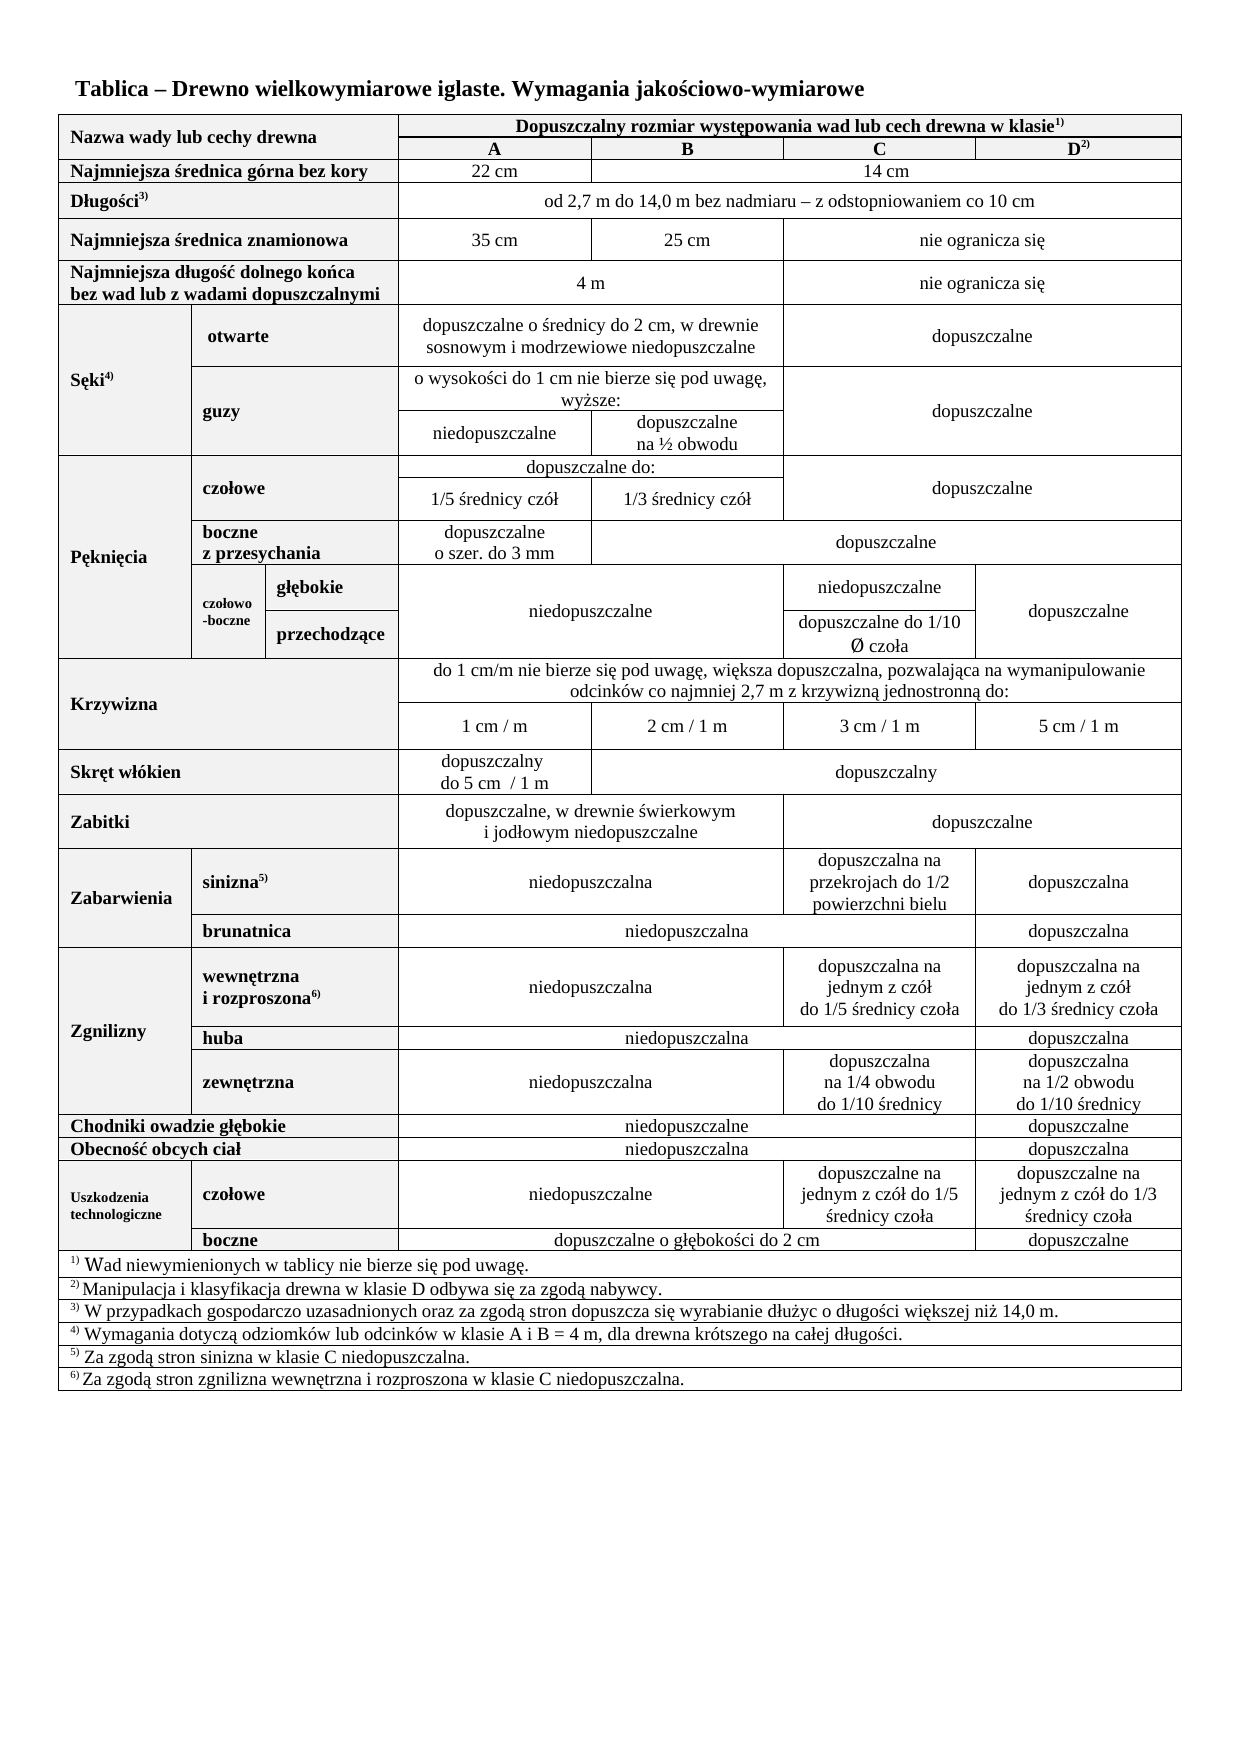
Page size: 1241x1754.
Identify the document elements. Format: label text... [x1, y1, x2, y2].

table_cell 22 cm [399, 160, 591, 182]
table_cell dopuszczalna na przekrojach do 1/2 powierzchni bielu [784, 849, 975, 914]
table_cell Najmniejsza długość dolnego końca bez wad lub z wadami dopuszczalnymi [59, 261, 398, 304]
table_cell 4 m [399, 261, 783, 304]
table_cell dopuszczalny do 5 cm / 1 m [399, 750, 591, 793]
table_cell boczne z przesychania [192, 521, 398, 564]
table_cell niedopuszczalna [399, 1050, 783, 1114]
table_cell do 1 cm/m nie bierze się pod uwagę, większa dopuszczalna, pozwalająca na wymanipulowanie odcinków co najmniej 2,7 m z krzywizną jednostronną do: [399, 659, 1181, 702]
table_cell 6) Za zgodą stron zgnilizna wewnętrzna i rozproszona w klasie C niedopuszczalna. [59, 1368, 1181, 1390]
table_cell niedopuszczalne [399, 1115, 975, 1137]
table_cell dopuszczalne [784, 795, 1181, 848]
table_cell 2) Manipulacja i klasyfikacja drewna w klasie D odbywa się za zgodą nabywcy. [59, 1278, 1181, 1299]
table_cell dopuszczalne o średnicy do 2 cm, w drewnie sosnowym i modrzewiowe niedopuszczalne [399, 305, 783, 366]
table_cell 1) Wad niewymienionych w tablicy nie bierze się pod uwagę. [59, 1251, 1181, 1277]
table_cell dopuszczalna na 1/2 obwodu do 1/10 średnicy [976, 1050, 1181, 1114]
table_cell Krzywizna [59, 659, 398, 749]
table_cell zewnętrzna [192, 1050, 398, 1114]
table_cell dopuszczalne [976, 1229, 1181, 1250]
table_cell przechodzące [266, 611, 398, 658]
table_cell dopuszczalna na jednym z czół do 1/5 średnicy czoła [784, 948, 975, 1026]
table_cell dopuszczalne na ½ obwodu [592, 411, 783, 454]
table_cell 25 cm [592, 219, 783, 260]
table_cell głębokie [266, 565, 398, 609]
table_header Dopuszczalny rozmiar występowania wad lub cech drewna w klasie1) [399, 115, 1181, 136]
table_cell Najmniejsza średnica górna bez kory [59, 160, 398, 182]
table_cell 1/3 średnicy czół [592, 478, 783, 520]
table_cell Chodniki owadzie głębokie [59, 1115, 398, 1137]
table_cell 2 cm / 1 m [592, 703, 783, 749]
table_cell o wysokości do 1 cm nie bierze się pod uwagę, wyższe: [399, 367, 783, 410]
table_cell dopuszczalne o szer. do 3 mm [399, 521, 591, 564]
table_cell od 2,7 m do 14,0 m bez nadmiaru – z odstopniowaniem co 10 cm [399, 183, 1181, 218]
table_cell 5 cm / 1 m [976, 703, 1181, 749]
table_cell czołowo-boczne [192, 565, 265, 658]
table_cell Uszkodzenia technologiczne [59, 1161, 191, 1250]
table_cell dopuszczalna na 1/4 obwodu do 1/10 średnicy [784, 1050, 975, 1114]
table_cell niedopuszczalne [399, 411, 591, 454]
table_cell niedopuszczalna [399, 915, 975, 947]
table_cell dopuszczalna [976, 915, 1181, 947]
table_cell niedopuszczalne [399, 1161, 783, 1228]
table_cell huba [192, 1027, 398, 1049]
table_cell dopuszczalne [784, 367, 1181, 454]
table_cell boczne [192, 1229, 398, 1250]
table_cell Długości3) [59, 183, 398, 218]
table_cell niedopuszczalne [399, 565, 783, 658]
table_cell nie ogranicza się [784, 261, 1181, 304]
table_cell 5) Za zgodą stron sinizna w klasie C niedopuszczalna. [59, 1346, 1181, 1367]
table_cell dopuszczalne na jednym z czół do 1/3 średnicy czoła [976, 1161, 1181, 1228]
table_cell nie ogranicza się [784, 219, 1181, 260]
table_cell Skręt włókien [59, 750, 398, 793]
table_cell brunatnica [192, 915, 398, 947]
table_cell dopuszczalne o głębokości do 2 cm [399, 1229, 975, 1250]
table_cell 1 cm / m [399, 703, 591, 749]
table_cell dopuszczalne na jednym z czół do 1/5 średnicy czoła [784, 1161, 975, 1228]
table_cell niedopuszczalne [784, 565, 975, 609]
table_cell Najmniejsza średnica znamionowa [59, 219, 398, 260]
table_cell A [399, 138, 591, 159]
table_cell sinizna5) [192, 849, 398, 914]
table_cell C [784, 138, 975, 159]
table_cell 14 cm [592, 160, 1181, 182]
table_cell dopuszczalna [976, 849, 1181, 914]
table_cell wewnętrzna i rozproszona6) [192, 948, 398, 1026]
table_cell dopuszczalne [976, 1115, 1181, 1137]
table_cell guzy [192, 367, 398, 454]
table_cell dopuszczalny [592, 750, 1181, 793]
table_cell Zgnilizny [59, 948, 191, 1114]
table_cell 35 cm [399, 219, 591, 260]
table_cell niedopuszczalna [399, 849, 783, 914]
table_cell dopuszczalne do 1/10 Ø czoła [784, 611, 975, 658]
table_cell dopuszczalne [592, 521, 1181, 564]
table_cell D2) [976, 138, 1181, 159]
table_cell dopuszczalne, w drewnie świerkowym i jodłowym niedopuszczalne [399, 795, 783, 848]
table_cell dopuszczalne [784, 305, 1181, 366]
table_cell czołowe [192, 1161, 398, 1228]
table_cell otwarte [192, 305, 398, 366]
table_cell dopuszczalna [976, 1138, 1181, 1159]
table_cell niedopuszczalna [399, 1138, 975, 1159]
table_header Nazwa wady lub cechy drewna [59, 115, 398, 159]
table_cell 3) W przypadkach gospodarczo uzasadnionych oraz za zgodą stron dopuszcza się wyrabianie dłużyc o długości większej niż 14,0 m. [59, 1300, 1181, 1322]
table_cell dopuszczalne do: [399, 456, 783, 477]
table_cell Sęki4) [59, 305, 191, 454]
table_cell dopuszczalne [976, 565, 1181, 658]
table_cell niedopuszczalna [399, 948, 783, 1026]
table_cell Zabarwienia [59, 849, 191, 947]
table_cell dopuszczalne [784, 456, 1181, 520]
table_cell dopuszczalna [976, 1027, 1181, 1049]
table_cell Obecność obcych ciał [59, 1138, 398, 1159]
table_cell Zabitki [59, 795, 398, 848]
table_cell dopuszczalna na jednym z czół do 1/3 średnicy czoła [976, 948, 1181, 1026]
text Tablica – Drewno wielkowymiarowe iglaste. Wymagania jakościowo-wymiarowe [75, 75, 1165, 101]
table_cell B [592, 138, 783, 159]
table_cell 1/5 średnicy czół [399, 478, 591, 520]
table_cell 3 cm / 1 m [784, 703, 975, 749]
table_cell niedopuszczalna [399, 1027, 975, 1049]
table_cell Pęknięcia [59, 456, 191, 658]
table_cell 4) Wymagania dotyczą odziomków lub odcinków w klasie A i B = 4 m, dla drewna krótszego na całej długości. [59, 1323, 1181, 1344]
table_cell czołowe [192, 456, 398, 520]
